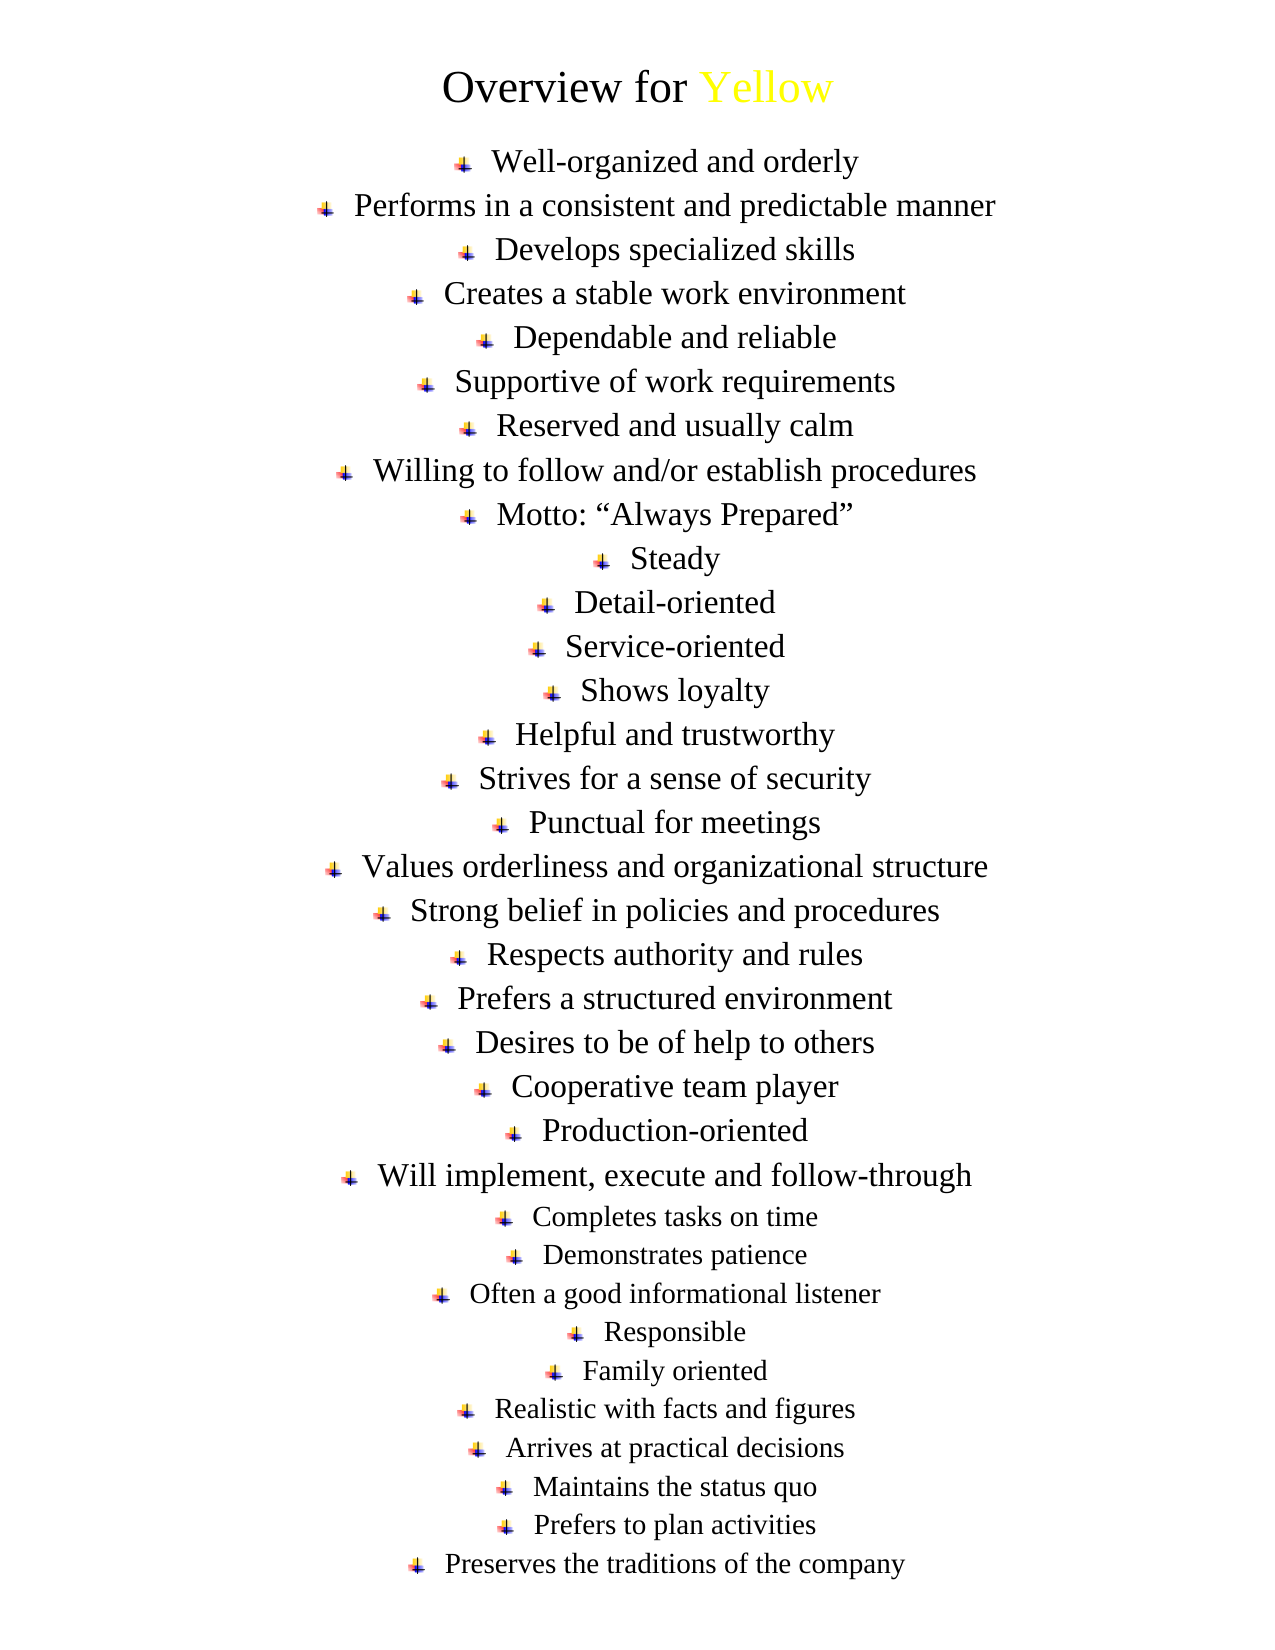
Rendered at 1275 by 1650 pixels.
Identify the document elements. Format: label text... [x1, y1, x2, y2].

picture [478, 728, 496, 746]
picture [460, 508, 477, 525]
picture [420, 993, 438, 1010]
picture [438, 1037, 456, 1054]
picture [459, 420, 477, 437]
picture [458, 244, 475, 261]
list Develops specialized skills [187, 229, 1125, 268]
list Cooperative team player [187, 1067, 1125, 1105]
picture [432, 1286, 450, 1304]
picture [505, 1125, 522, 1142]
picture [325, 860, 342, 878]
list Family oriented [187, 1353, 1125, 1387]
picture [457, 1402, 475, 1419]
picture [567, 1325, 584, 1342]
list Steady [187, 538, 1125, 576]
picture [474, 1081, 492, 1098]
list Desires to be of help to others [187, 1023, 1125, 1061]
picture [417, 376, 435, 393]
picture [496, 1479, 513, 1496]
picture [476, 332, 494, 349]
list Performs in a consistent and predictable manner [187, 185, 1125, 224]
list Strong belief in policies and procedures [187, 890, 1125, 929]
list Often a good informational listener [187, 1276, 1125, 1309]
list Completes tasks on time [187, 1199, 1125, 1232]
picture [492, 816, 509, 834]
list Production-oriented [187, 1111, 1125, 1149]
list Well-organized and orderly [187, 141, 1125, 180]
picture [450, 949, 467, 966]
list Strives for a sense of security [187, 758, 1125, 797]
list Helpful and trustworthy [187, 714, 1125, 752]
picture [545, 1363, 563, 1381]
picture [528, 640, 546, 658]
list Realistic with facts and figures [187, 1392, 1125, 1425]
picture [408, 1556, 425, 1574]
picture [495, 1209, 513, 1227]
list Shows loyalty [187, 670, 1125, 708]
list Supportive of work requirements [187, 362, 1125, 400]
list Detail-oriented [187, 582, 1125, 620]
list Maintains the status quo [187, 1469, 1125, 1502]
picture [543, 684, 561, 702]
list Demonstrates patience [187, 1237, 1125, 1271]
list Punctual for meetings [187, 802, 1125, 841]
list Reserved and usually calm [187, 406, 1125, 444]
picture [336, 464, 353, 481]
picture [506, 1248, 523, 1265]
list Service-oriented [187, 626, 1125, 664]
list Values orderliness and organizational structure [187, 846, 1125, 885]
list Will implement, execute and follow-through [187, 1155, 1125, 1193]
picture [497, 1518, 514, 1535]
picture [537, 596, 555, 614]
text Overview for Yellow [150, 60, 1125, 113]
list Motto: “Always Prepared” [187, 494, 1125, 532]
picture [317, 200, 334, 217]
list Arrives at practical decisions [187, 1430, 1125, 1464]
picture [407, 288, 424, 305]
list Creates a stable work environment [187, 273, 1125, 312]
picture [341, 1169, 358, 1186]
list Preserves the traditions of the company [187, 1546, 1125, 1579]
picture [593, 552, 610, 570]
list Dependable and reliable [187, 318, 1125, 356]
list Responsible [187, 1314, 1125, 1348]
list Willing to follow and/or establish procedures [187, 450, 1125, 488]
list Respects authority and rules [187, 934, 1125, 973]
picture [373, 905, 391, 922]
list Prefers to plan activities [187, 1507, 1125, 1541]
picture [468, 1440, 486, 1458]
picture [454, 155, 472, 173]
picture [441, 772, 459, 790]
list Prefers a structured environment [187, 978, 1125, 1017]
